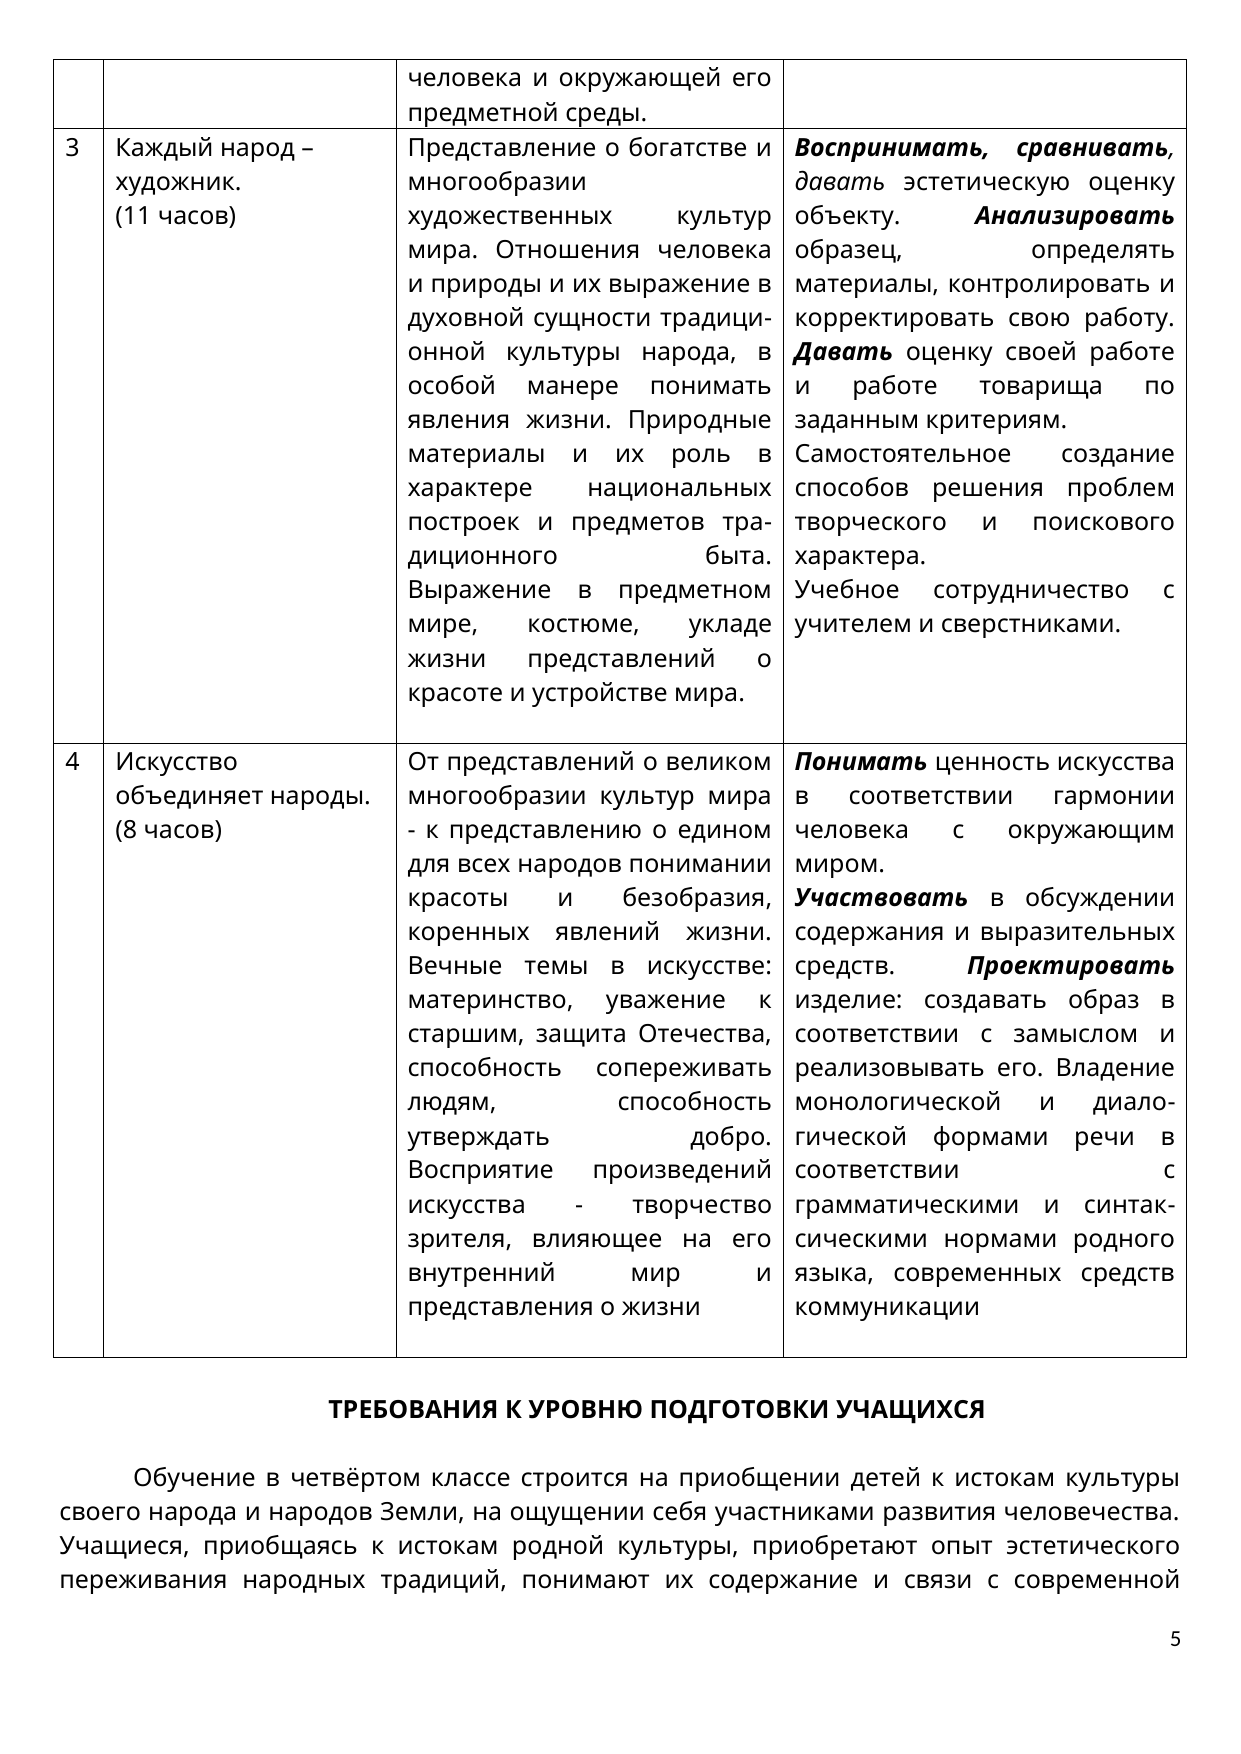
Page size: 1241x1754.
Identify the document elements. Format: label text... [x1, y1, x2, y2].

table_cell Представление о богатстве и многообразии художественных культур мира. Отношения человека и природы и их выражение в духовной сущности традиционной культуры народа, в особой манере понимать явления жизни. Природные материалы и их роль в характере национальных построек и предметов традиционного быта. Выражение в предметном мире, костюме, укладе жизни представлений о красоте и устройстве мира. [397, 129, 783, 742]
table_cell Каждый народ – художник. (11 часов) [104, 129, 396, 742]
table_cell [397, 60, 783, 128]
table_cell От представлений о великом многообразии культур мира - к представлению о едином для всех народов понимании красоты и безобразия, коренных явлений жизни. Вечные темы в искусстве: материнство, уважение к старшим, защита Отечества, способность сопереживать людям, способность утверждать добро. Восприятие произведений искусства - творчество зрителя, влияющее на его внутренний мир и представления о жизни [397, 744, 783, 1357]
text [59, 1460, 1181, 1596]
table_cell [104, 60, 396, 128]
table_cell Воспринимать, сравнивать, давать эстетическую оценку объекту. Анализировать образец, определять материалы, контролировать и корректировать свою работу. Давать оценку своей работе и работе товарища по заданным критериям. Самостоятельное создание способов решения проблем творческого и поискового характера. Учебное сотрудничество с учителем и сверстниками. [784, 129, 1186, 742]
table_cell 2 [54, 60, 103, 128]
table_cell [784, 60, 1186, 128]
table_cell Понимать ценность искусства в соответствии гармонии человека с окружающим миром. Участвовать в обсуждении содержания и выразительных средств. Проектировать изделие: создавать образ в соответствии с замыслом и реализовывать его. Владение монологической и диалогической формами речи в соответствии с грамматическими и синтаксическими нормами родного языка, современных средств коммуникации [784, 744, 1186, 1357]
table_cell 4 [54, 744, 103, 1357]
text Требования к уровню подготовки учащихся [59, 1392, 1181, 1426]
table_cell 3 [54, 129, 103, 742]
table_cell Искусство объединяет народы. (8 часов) [104, 744, 396, 1357]
